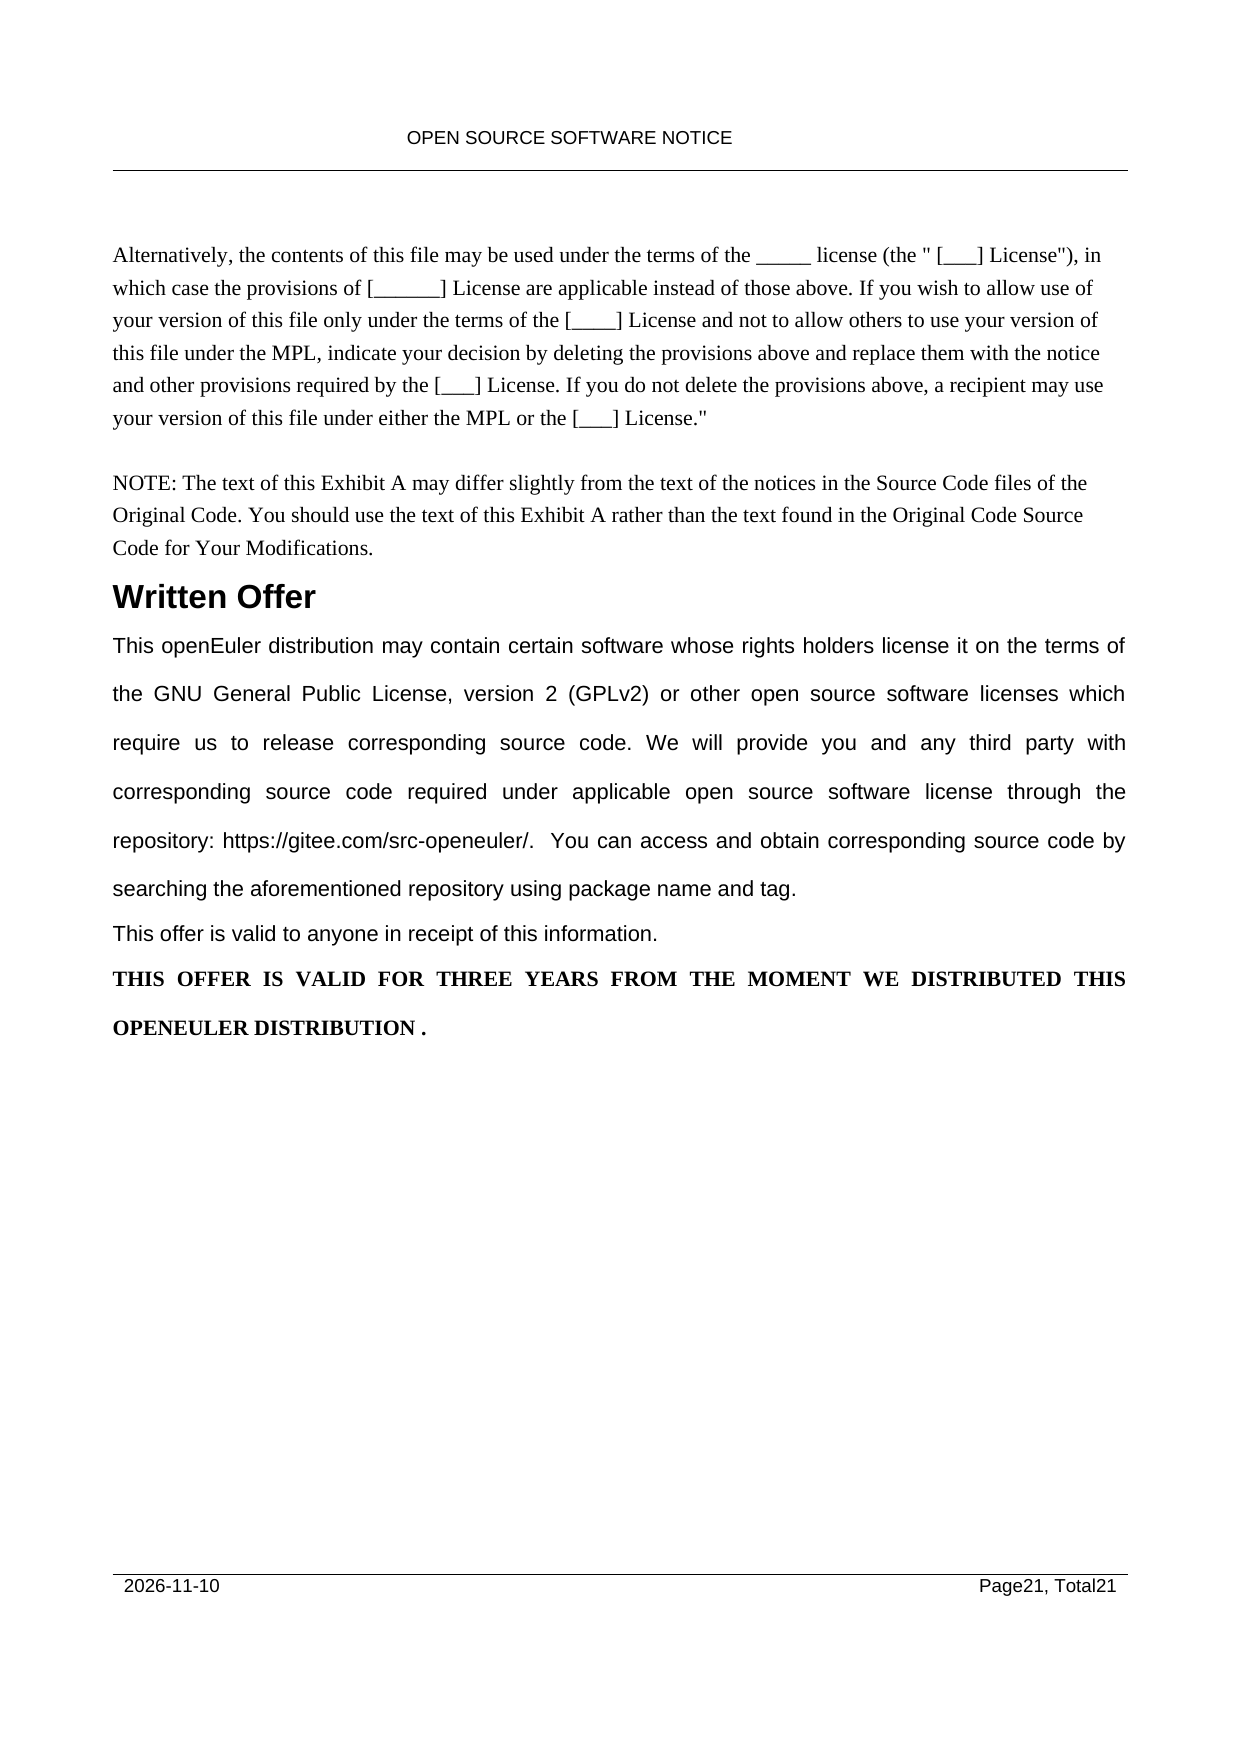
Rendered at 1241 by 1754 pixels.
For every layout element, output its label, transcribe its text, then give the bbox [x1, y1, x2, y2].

text Written Offer [112, 564, 1128, 629]
text THIS OFFER IS VALID FOR THREE YEARS FROM THE MOMENT WE DISTRIBUTED THIS OPENEULER DISTRIBUTION . [112, 963, 1128, 1044]
text This offer is valid to anyone in receipt of this information. [112, 918, 1128, 950]
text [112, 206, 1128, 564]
text This openEuler distribution may contain certain software whose rights holders license it on the terms of the GNU General Public License, version 2 (GPLv2) or other open source software licenses which require us to release corresponding source code. We will provide you and any third party with corresponding source code required under applicable open source software license through the repository: https://gitee.com/src-openeuler/. You can access and obtain corresponding source code by searching the aforementioned repository using package name and tag. [112, 629, 1128, 905]
